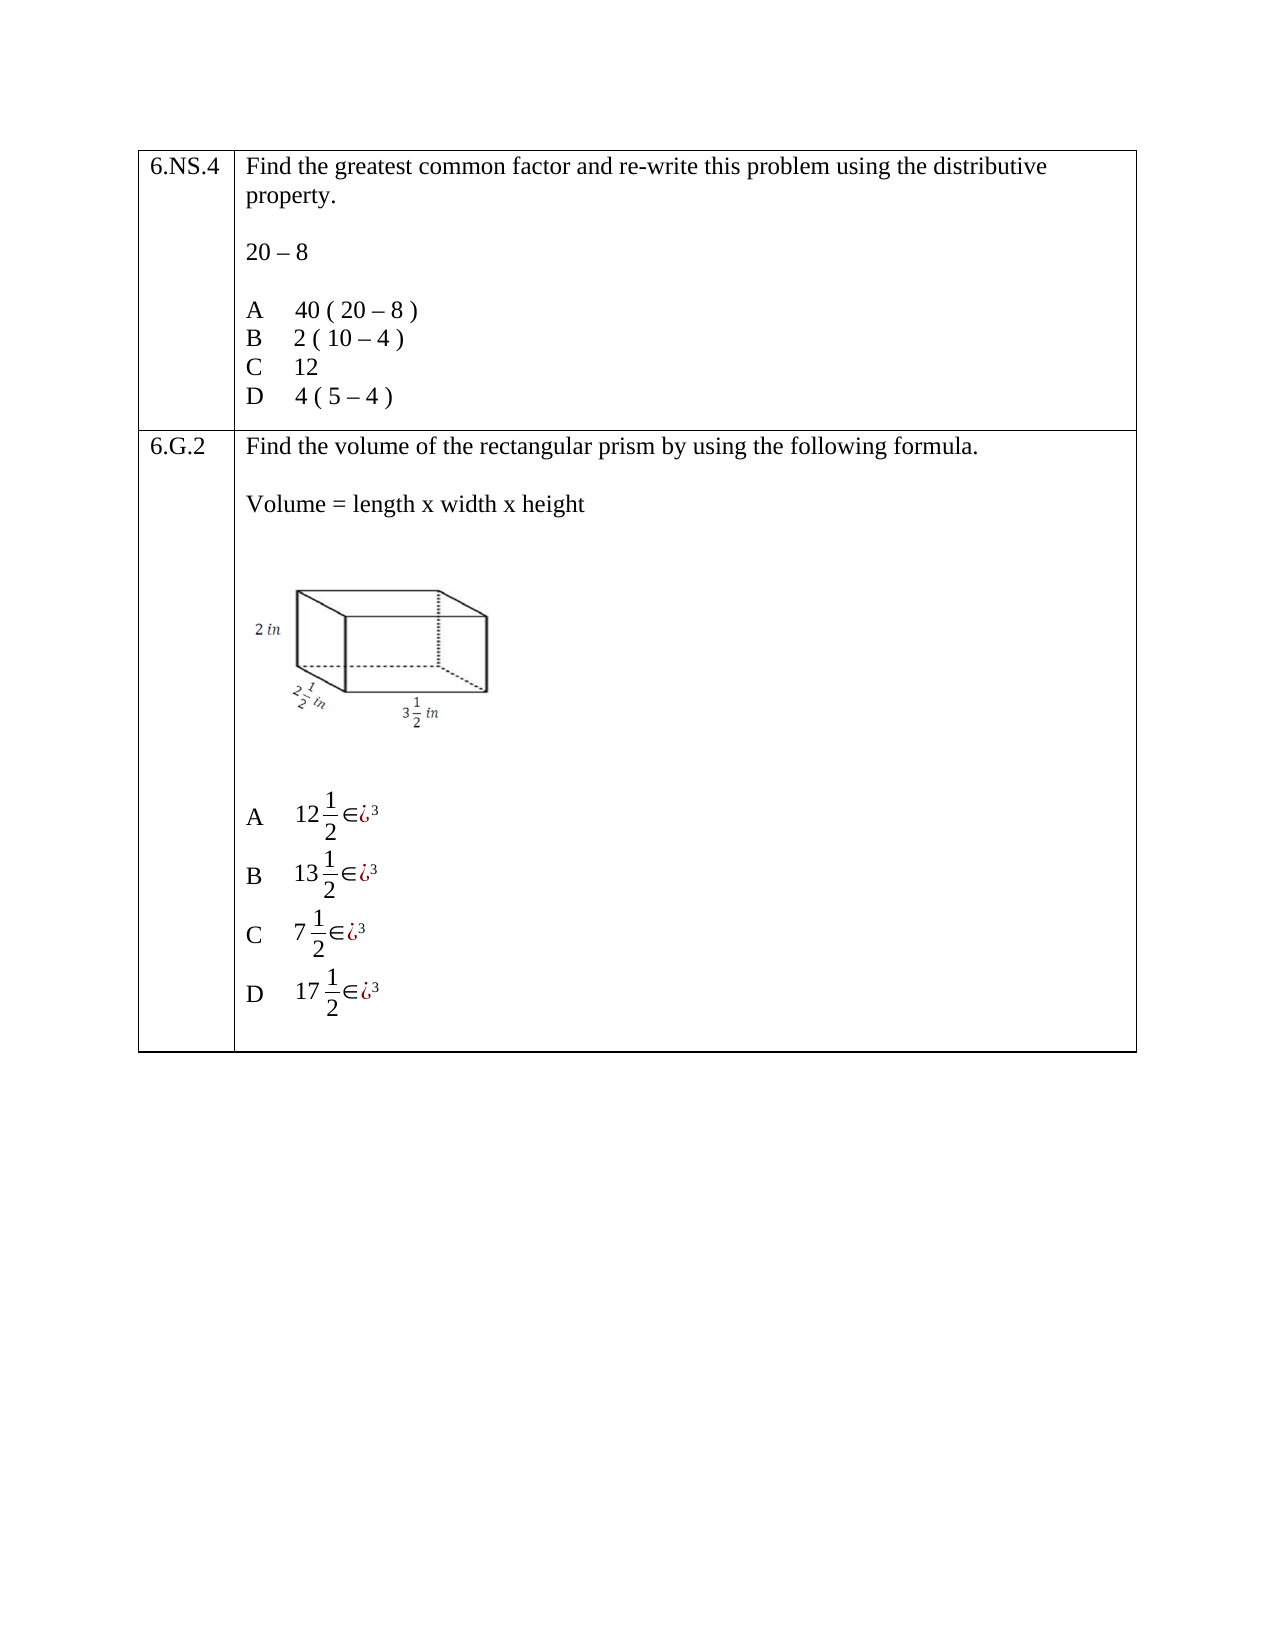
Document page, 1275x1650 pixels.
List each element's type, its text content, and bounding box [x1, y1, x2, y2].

table_cell Find the greatest common factor and re-write this problem using the distributive property. 20 – 8 A 40 ( 20 – 8 ) B 2 ( 10 – 4 ) C 12 D 4 ( 5 – 4 ) [235, 151, 1136, 430]
table_cell Find the volume of the rectangular prism by using the following formula. Volume = length x width x height A 3 B 3 C 3 D 3 [235, 431, 1136, 1051]
table_cell 6.G.2 [139, 431, 234, 1051]
table_cell 6.NS.4 [139, 151, 234, 430]
picture [245, 575, 502, 730]
